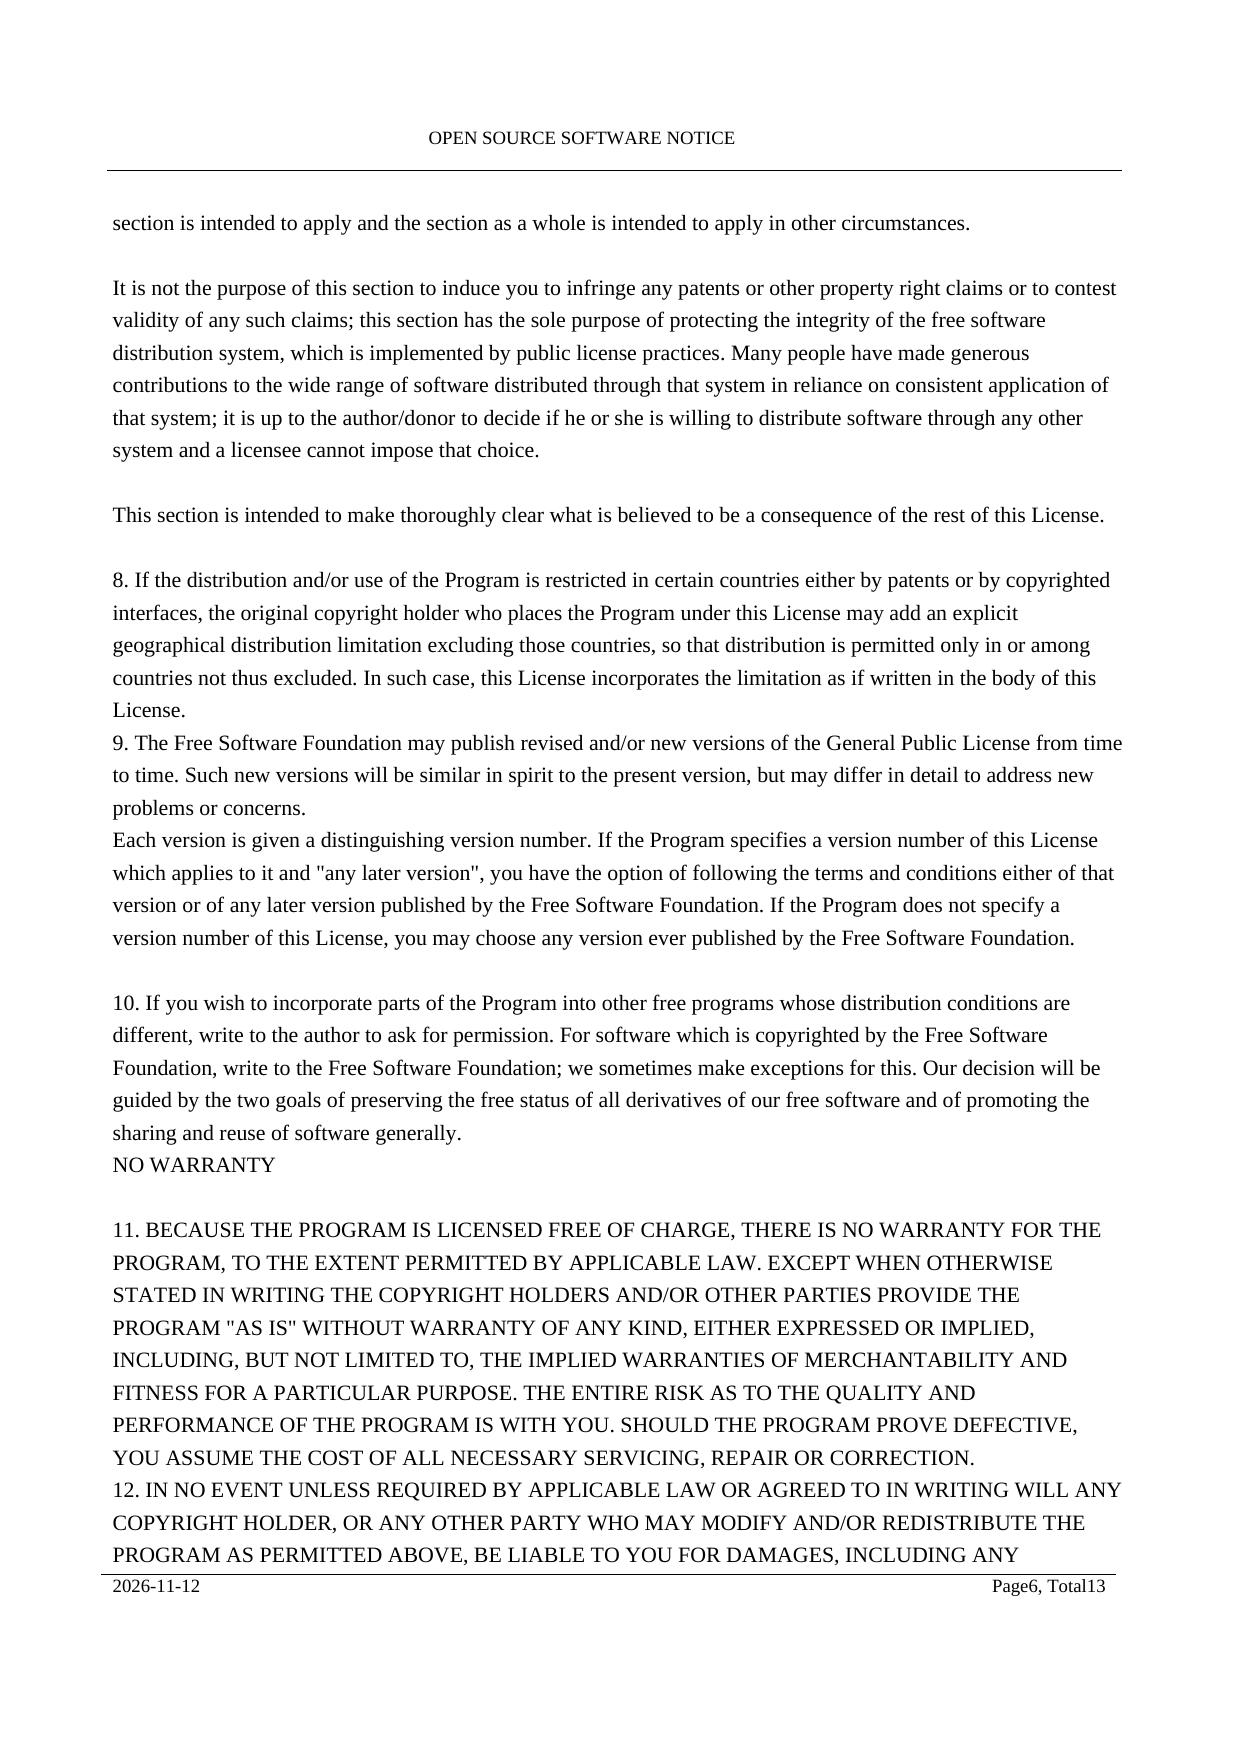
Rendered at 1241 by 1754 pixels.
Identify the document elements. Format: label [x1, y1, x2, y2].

text [112, 206, 1128, 1571]
